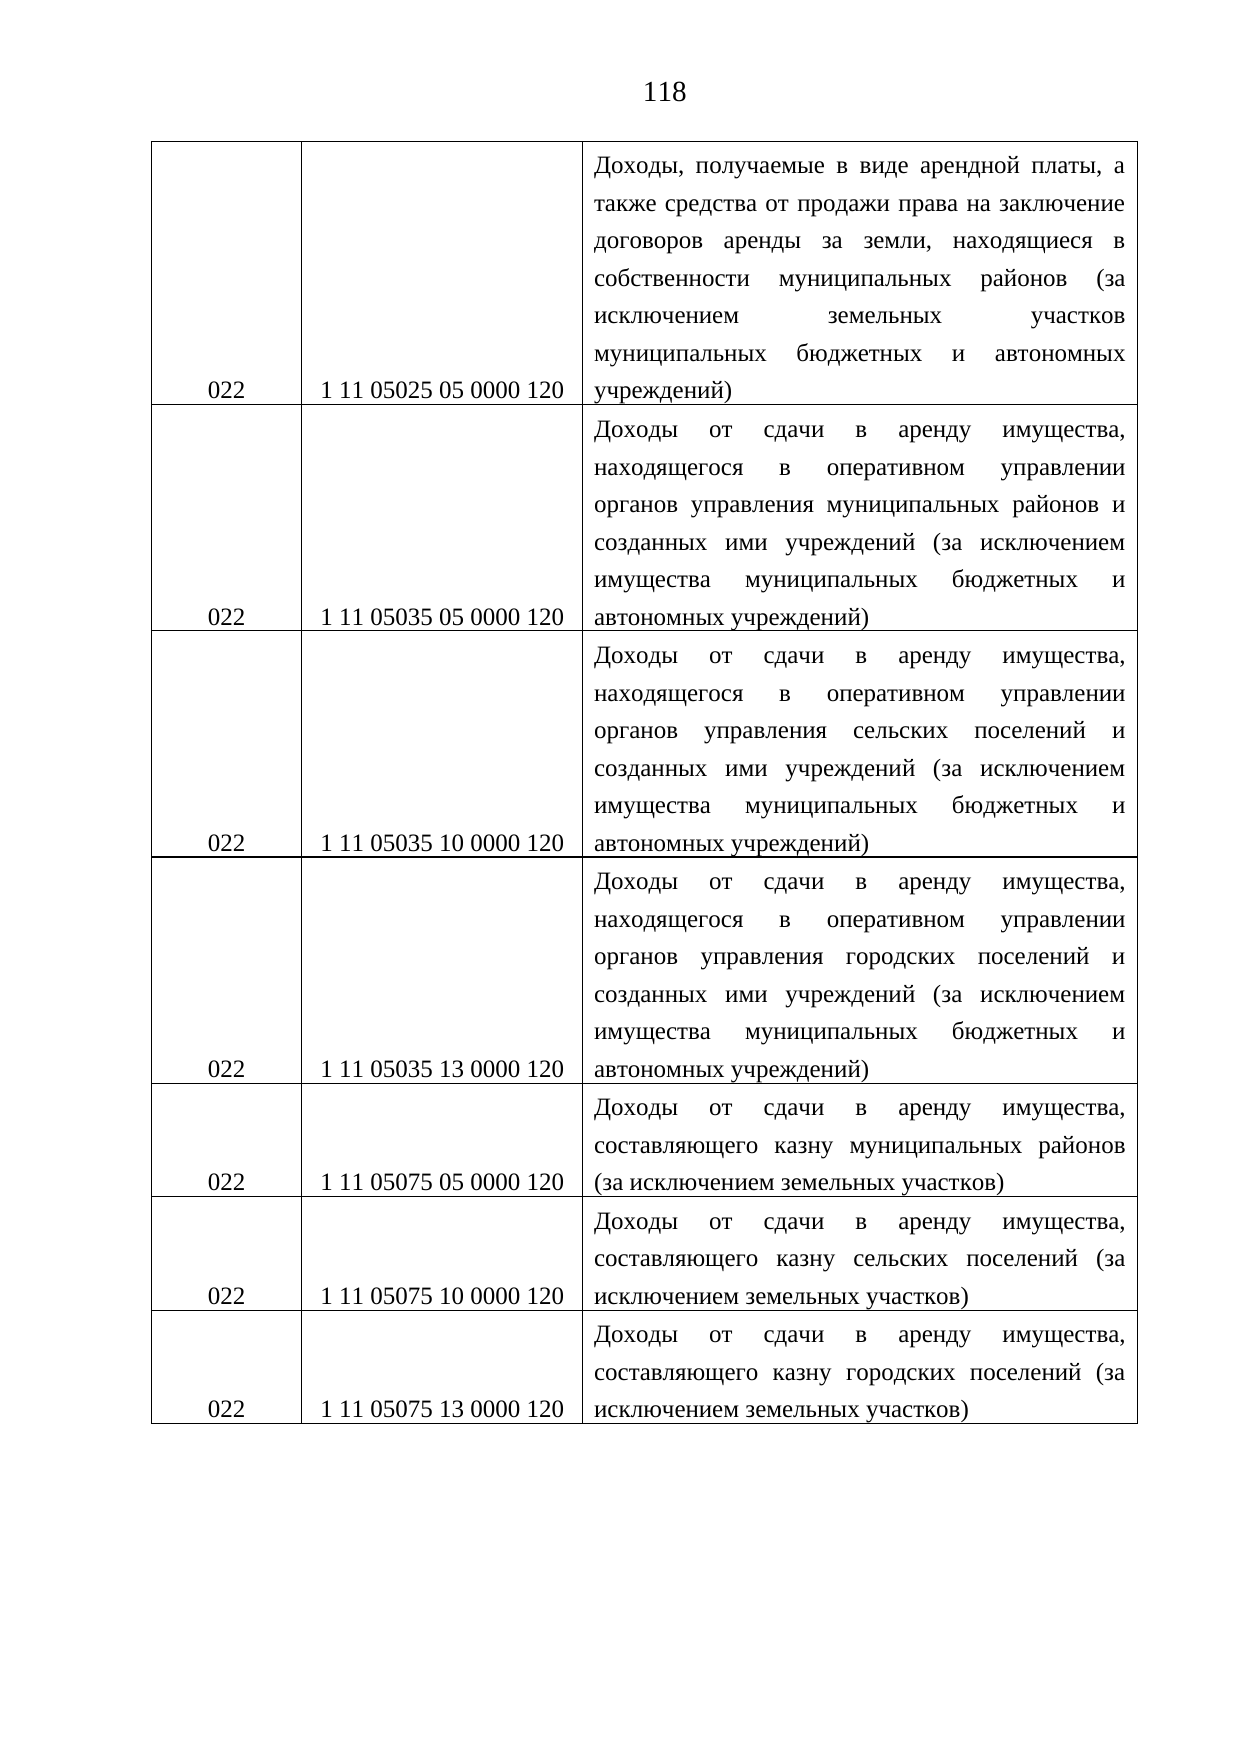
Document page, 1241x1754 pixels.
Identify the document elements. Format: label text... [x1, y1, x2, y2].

table_cell 022 [152, 631, 301, 856]
table_cell 1 11 05075 13 0000 120 [302, 1311, 582, 1423]
table_cell 1 11 05075 05 0000 120 [302, 1084, 582, 1196]
table_cell 1 11 05075 10 0000 120 [302, 1197, 582, 1309]
table_cell Доходы от сдачи в аренду имущества, находящегося в оперативном управлении органов управления муниципальных районов и созданных ими учреждений (за исключением имущества муниципальных бюджетных и автономных учреждений) [583, 405, 1137, 630]
table_cell Доходы от сдачи в аренду имущества, составляющего казну муниципальных районов (за исключением земельных участков) [583, 1084, 1137, 1196]
table_cell 022 [152, 1197, 301, 1309]
table_cell 022 [152, 142, 301, 404]
table_cell 1 11 05035 05 0000 120 [302, 405, 582, 630]
table_cell 1 11 05025 05 0000 120 [302, 142, 582, 404]
table_cell 1 11 05035 13 0000 120 [302, 858, 582, 1082]
table_cell Доходы от сдачи в аренду имущества, составляющего казну городских поселений (за исключением земельных участков) [583, 1311, 1137, 1423]
table_cell Доходы от сдачи в аренду имущества, находящегося в оперативном управлении органов управления сельских поселений и созданных ими учреждений (за исключением имущества муниципальных бюджетных и автономных учреждений) [583, 631, 1137, 856]
table_cell Доходы от сдачи в аренду имущества, находящегося в оперативном управлении органов управления городских поселений и созданных ими учреждений (за исключением имущества муниципальных бюджетных и автономных учреждений) [583, 858, 1137, 1082]
table_cell 022 [152, 1311, 301, 1423]
table_cell Доходы от сдачи в аренду имущества, составляющего казну сельских поселений (за исключением земельных участков) [583, 1197, 1137, 1309]
table_cell 1 11 05035 10 0000 120 [302, 631, 582, 856]
table_cell 022 [152, 1084, 301, 1196]
table_cell 022 [152, 858, 301, 1082]
table_cell Доходы, получаемые в виде арендной платы, а также средства от продажи права на заключение договоров аренды за земли, находящиеся в собственности муниципальных районов (за исключением земельных участков муниципальных бюджетных и автономных учреждений) [583, 142, 1137, 404]
table_cell 022 [152, 405, 301, 630]
